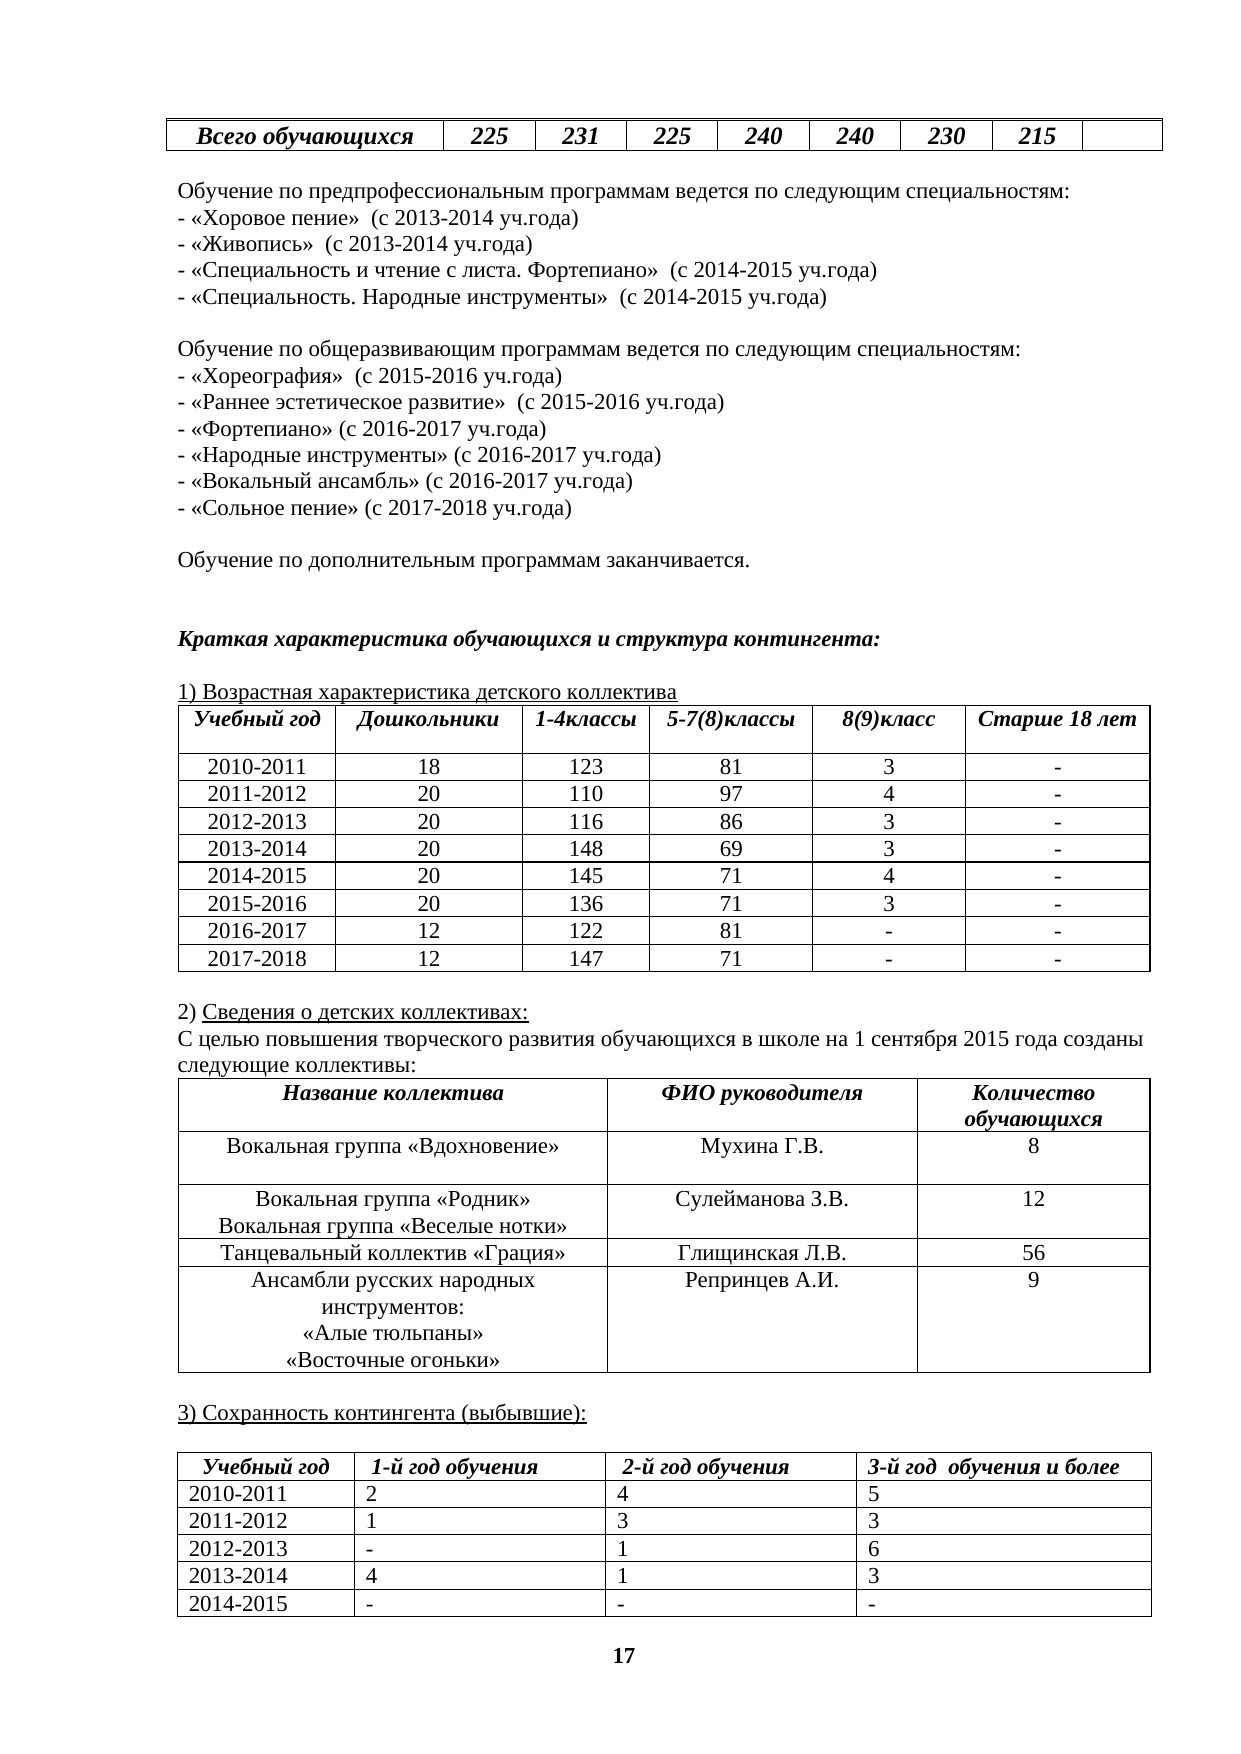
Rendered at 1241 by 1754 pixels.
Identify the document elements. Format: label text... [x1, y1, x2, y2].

table_cell 20 [336, 781, 522, 807]
table_header 5-7(8)классы [650, 706, 812, 752]
table_cell 56 [918, 1239, 1149, 1266]
table_cell - [606, 1590, 856, 1616]
text - «Народные инструменты» (с 2016-2017 уч.года) [177, 441, 1152, 467]
table_cell 86 [650, 808, 812, 834]
table_cell Репринцев А.И. [608, 1267, 917, 1372]
table_cell Сулейманова З.В. [608, 1185, 917, 1238]
table_cell 2016-2017 [179, 917, 335, 944]
table_header Учебный год [178, 1453, 354, 1479]
text - «Специальность. Народные инструменты» (с 2014-2015 уч.года) [177, 283, 1152, 309]
table_cell 18 [336, 754, 522, 780]
table_cell 3 [813, 890, 965, 916]
table_cell 1 [355, 1508, 605, 1534]
text - «Сольное пение» (с 2017-2018 уч.года) [177, 494, 1152, 520]
table_cell 6 [857, 1535, 1151, 1561]
table_cell 215 [993, 121, 1082, 150]
table_cell 20 [336, 808, 522, 834]
table_header Название коллектива [179, 1079, 607, 1131]
table_cell 2014-2015 [179, 863, 335, 889]
table_cell 69 [650, 835, 812, 861]
table_cell 12 [336, 945, 522, 971]
table_cell 3 [813, 835, 965, 861]
table_header Дошкольники [336, 706, 522, 752]
table_cell Всего обучающихся [167, 121, 443, 150]
table_cell 1 [606, 1562, 856, 1588]
table_cell [1083, 121, 1162, 150]
table_cell 3 [857, 1562, 1151, 1588]
table_cell 230 [901, 121, 992, 150]
text - «Специальность и чтение с листа. Фортепиано» (с 2014-2015 уч.года) [177, 256, 1152, 283]
table_cell 2015-2016 [179, 890, 335, 916]
table_cell 12 [336, 917, 522, 944]
text - «Хоровое пение» (с 2013-2014 уч.года) [177, 204, 1152, 230]
table_cell Танцевальный коллектив «Грация» [179, 1239, 607, 1266]
table_cell - [813, 945, 965, 971]
table_header ФИО руководителя [608, 1079, 917, 1131]
text 2) Сведения о детских коллективах: [177, 998, 1152, 1025]
table_cell 20 [336, 863, 522, 889]
table_cell - [966, 863, 1149, 889]
text Обучение по предпрофессиональным программам ведется по следующим специальностям: [177, 177, 1152, 204]
table_cell 3 [857, 1508, 1151, 1534]
table_cell - [355, 1590, 605, 1616]
text - «Раннее эстетическое развитие» (с 2015-2016 уч.года) [177, 388, 1152, 414]
table_header 2-й год обучения [606, 1453, 856, 1479]
table_cell 71 [650, 890, 812, 916]
text - «Живопись» (с 2013-2014 уч.года) [177, 230, 1152, 256]
table_cell - [857, 1590, 1151, 1616]
text Краткая характеристика обучающихся и структура контингента: [177, 625, 1152, 652]
table_cell 2011-2012 [179, 781, 335, 807]
table_cell 3 [813, 808, 965, 834]
table_cell 147 [523, 945, 649, 971]
table_cell 240 [718, 121, 809, 150]
table_header 8(9)класс [813, 706, 965, 752]
table_cell 110 [523, 781, 649, 807]
text Обучение по общеразвивающим программам ведется по следующим специальностям: [177, 336, 1152, 362]
table_cell Глищинская Л.В. [608, 1239, 917, 1266]
table_cell - [355, 1535, 605, 1561]
table_cell 4 [813, 863, 965, 889]
table_header Учебный год [179, 706, 335, 752]
table_cell - [966, 835, 1149, 861]
table_cell 225 [627, 121, 717, 150]
table_cell 145 [523, 863, 649, 889]
table_cell 116 [523, 808, 649, 834]
table_cell 148 [523, 835, 649, 861]
table_cell Вокальная группа «Родник» Вокальная группа «Веселые нотки» [179, 1185, 607, 1238]
table_cell 2013-2014 [179, 835, 335, 861]
table_cell 81 [650, 917, 812, 944]
table_header 3-й год обучения и более [857, 1453, 1151, 1479]
table_cell 231 [536, 121, 626, 150]
table_cell 71 [650, 945, 812, 971]
table_cell 12 [918, 1185, 1149, 1238]
table_cell 8 [918, 1132, 1149, 1184]
table_cell 136 [523, 890, 649, 916]
table_cell - [966, 808, 1149, 834]
table_cell 122 [523, 917, 649, 944]
table_cell 81 [650, 754, 812, 780]
text - «Вокальный ансамбль» (с 2016-2017 уч.года) [177, 467, 1152, 494]
table_cell Мухина Г.В. [608, 1132, 917, 1184]
table_cell - [966, 781, 1149, 807]
table_cell 3 [606, 1508, 856, 1534]
table_header 1-4классы [523, 706, 649, 752]
text - «Фортепиано» (с 2016-2017 уч.года) [177, 414, 1152, 441]
table_cell 4 [355, 1562, 605, 1588]
table_cell 20 [336, 835, 522, 861]
table_header 1-й год обучения [355, 1453, 605, 1479]
table_cell - [966, 890, 1149, 916]
table_cell 123 [523, 754, 649, 780]
text 1) Возрастная характеристика детского коллектива [177, 678, 1152, 704]
text С целью повышения творческого развития обучающихся в школе на 1 сентября 2015 года созданы следующие коллективы: [177, 1025, 1152, 1077]
table_cell 1 [606, 1535, 856, 1561]
table_cell 2014-2015 [178, 1590, 354, 1616]
text Обучение по дополнительным программам заканчивается. [177, 546, 1152, 573]
table_cell 2012-2013 [179, 808, 335, 834]
table_cell 2010-2011 [179, 754, 335, 780]
table_cell 71 [650, 863, 812, 889]
table_cell 4 [606, 1481, 856, 1507]
table_cell - [966, 754, 1149, 780]
table_header Старше 18 лет [966, 706, 1149, 752]
table_cell 5 [857, 1481, 1151, 1507]
table_cell Ансамбли русских народных инструментов: «Алые тюльпаны» «Восточные огоньки» [179, 1267, 607, 1372]
table_cell 3 [813, 754, 965, 780]
table_cell 20 [336, 890, 522, 916]
table_cell 9 [918, 1267, 1149, 1372]
table_cell 2013-2014 [178, 1562, 354, 1588]
table_cell 2010-2011 [178, 1481, 354, 1507]
table_cell - [813, 917, 965, 944]
table_cell - [966, 917, 1149, 944]
table_cell 97 [650, 781, 812, 807]
table_cell Вокальная группа «Вдохновение» [179, 1132, 607, 1184]
table_cell - [966, 945, 1149, 971]
table_cell 240 [810, 121, 900, 150]
table_cell 225 [444, 121, 535, 150]
table_cell 2012-2013 [178, 1535, 354, 1561]
table_cell 2017-2018 [179, 945, 335, 971]
table_cell 2011-2012 [178, 1508, 354, 1534]
table_cell 4 [813, 781, 965, 807]
table_cell 2 [355, 1481, 605, 1507]
text 3) Сохранность контингента (выбывшие): [177, 1399, 1152, 1426]
text - «Хореография» (с 2015-2016 уч.года) [177, 362, 1152, 388]
table_header Количество обучающихся [918, 1079, 1149, 1131]
